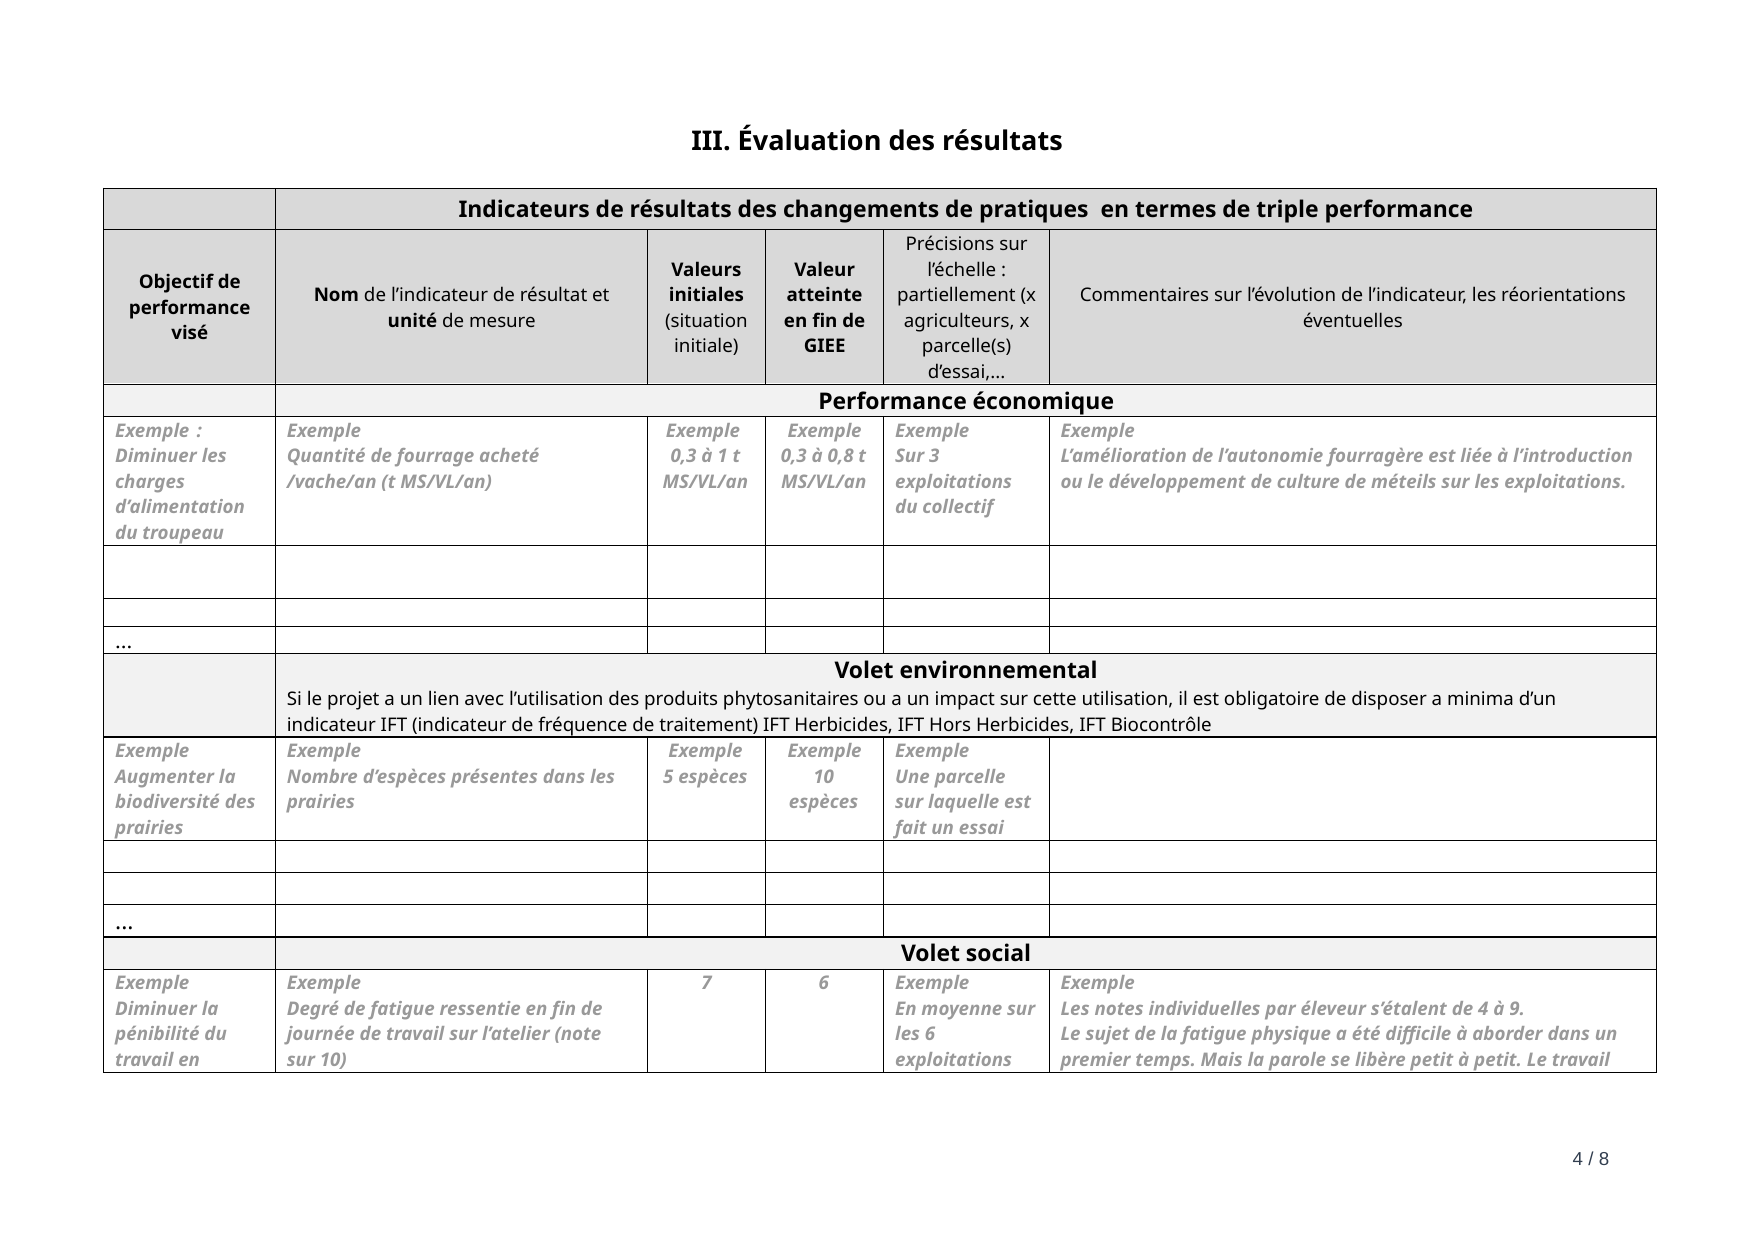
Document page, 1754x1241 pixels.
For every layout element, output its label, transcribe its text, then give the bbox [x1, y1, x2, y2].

table_cell [884, 905, 1049, 936]
table_cell [1050, 599, 1656, 626]
table_cell [766, 627, 883, 653]
table_cell [1050, 738, 1656, 839]
table_header Indicateurs de résultats des changements de pratiques en termes de triple performance [276, 189, 1656, 229]
table_cell [648, 627, 765, 653]
table_cell Performance économique [276, 385, 1656, 416]
table_cell Volet social [276, 938, 1656, 969]
table_cell [648, 546, 765, 598]
table_cell 6 [766, 970, 883, 1072]
table_cell [104, 938, 275, 969]
table_cell Exemple Quantité de fourrage acheté /vache/an (t MS/VL/an) [276, 417, 647, 544]
table_cell [104, 841, 275, 872]
table_cell [276, 546, 647, 598]
table_cell Précisions sur l’échelle : partiellement (x agriculteurs, x parcelle(s) d’essai,... [884, 230, 1049, 383]
table_cell Volet environnemental Si le projet a un lien avec l’utilisation des produits phytosanitaires ou a un impact sur cette utilisation, il est obligatoire de disposer a minima d’un indicateur IFT (indicateur de fréquence de traitement) IFT Herbicides, IFT Hors Herbicides, IFT Biocontrôle [276, 654, 1656, 736]
text III. Évaluation des résultats [118, 122, 1636, 158]
table_cell [104, 654, 275, 736]
table_cell [884, 546, 1049, 598]
table_cell [1050, 905, 1656, 936]
table_cell [884, 841, 1049, 872]
table_cell Exemple Augmenter la biodiversité des prairies [104, 738, 275, 839]
table_cell [766, 546, 883, 598]
table_cell [276, 841, 647, 872]
table_cell ... [104, 905, 275, 936]
table_cell Valeurs initiales (situation initiale) [648, 230, 765, 383]
table_cell Exemple 0,3 à 1 t MS/VL/an [648, 417, 765, 544]
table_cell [276, 970, 647, 1072]
table_cell [104, 546, 275, 598]
table_cell Exemple 0,3 à 0,8 t MS/VL/an [766, 417, 883, 544]
table_cell 7 [648, 970, 765, 1072]
table_cell [1050, 627, 1656, 653]
table_cell Exemple Sur 3 exploitations du collectif [884, 417, 1049, 544]
table_cell [276, 599, 647, 626]
table_cell ... [104, 627, 275, 653]
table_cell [1050, 970, 1656, 1072]
table_cell [766, 873, 883, 904]
table_cell [648, 905, 765, 936]
table_cell [648, 599, 765, 626]
table_cell Exemple : Diminuer les charges d’alimentation du troupeau [104, 417, 275, 544]
table_cell [104, 599, 275, 626]
table_cell Objectif de performance visé [104, 230, 275, 383]
table_cell [276, 905, 647, 936]
table_cell [276, 873, 647, 904]
table_cell [104, 873, 275, 904]
table_cell [884, 627, 1049, 653]
table_cell [766, 841, 883, 872]
table_cell [1050, 546, 1656, 598]
table_cell Nom de l’indicateur de résultat et unité de mesure [276, 230, 647, 383]
table_cell Exemple 5 espèces [648, 738, 765, 839]
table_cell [884, 970, 1049, 1072]
table_cell Exemple Une parcelle sur laquelle est fait un essai [884, 738, 1049, 839]
table_cell [884, 599, 1049, 626]
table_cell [104, 970, 275, 1072]
table_header [104, 189, 275, 229]
table_cell [884, 873, 1049, 904]
table_cell [766, 599, 883, 626]
table_cell Valeur atteinte en fin de GIEE [766, 230, 883, 383]
table_cell Exemple L’amélioration de l’autonomie fourragère est liée à l’introduction ou le développement de culture de méteils sur les exploitations. [1050, 417, 1656, 544]
table_cell [648, 873, 765, 904]
table_cell [766, 905, 883, 936]
table_cell [1050, 873, 1656, 904]
table_cell [104, 385, 275, 416]
table_cell Exemple Nombre d’espèces présentes dans les prairies [276, 738, 647, 839]
table_cell [1050, 841, 1656, 872]
table_cell Commentaires sur l’évolution de l’indicateur, les réorientations éventuelles [1050, 230, 1656, 383]
table_cell [648, 841, 765, 872]
table_cell Exemple 10 espèces [766, 738, 883, 839]
table_cell [276, 627, 647, 653]
